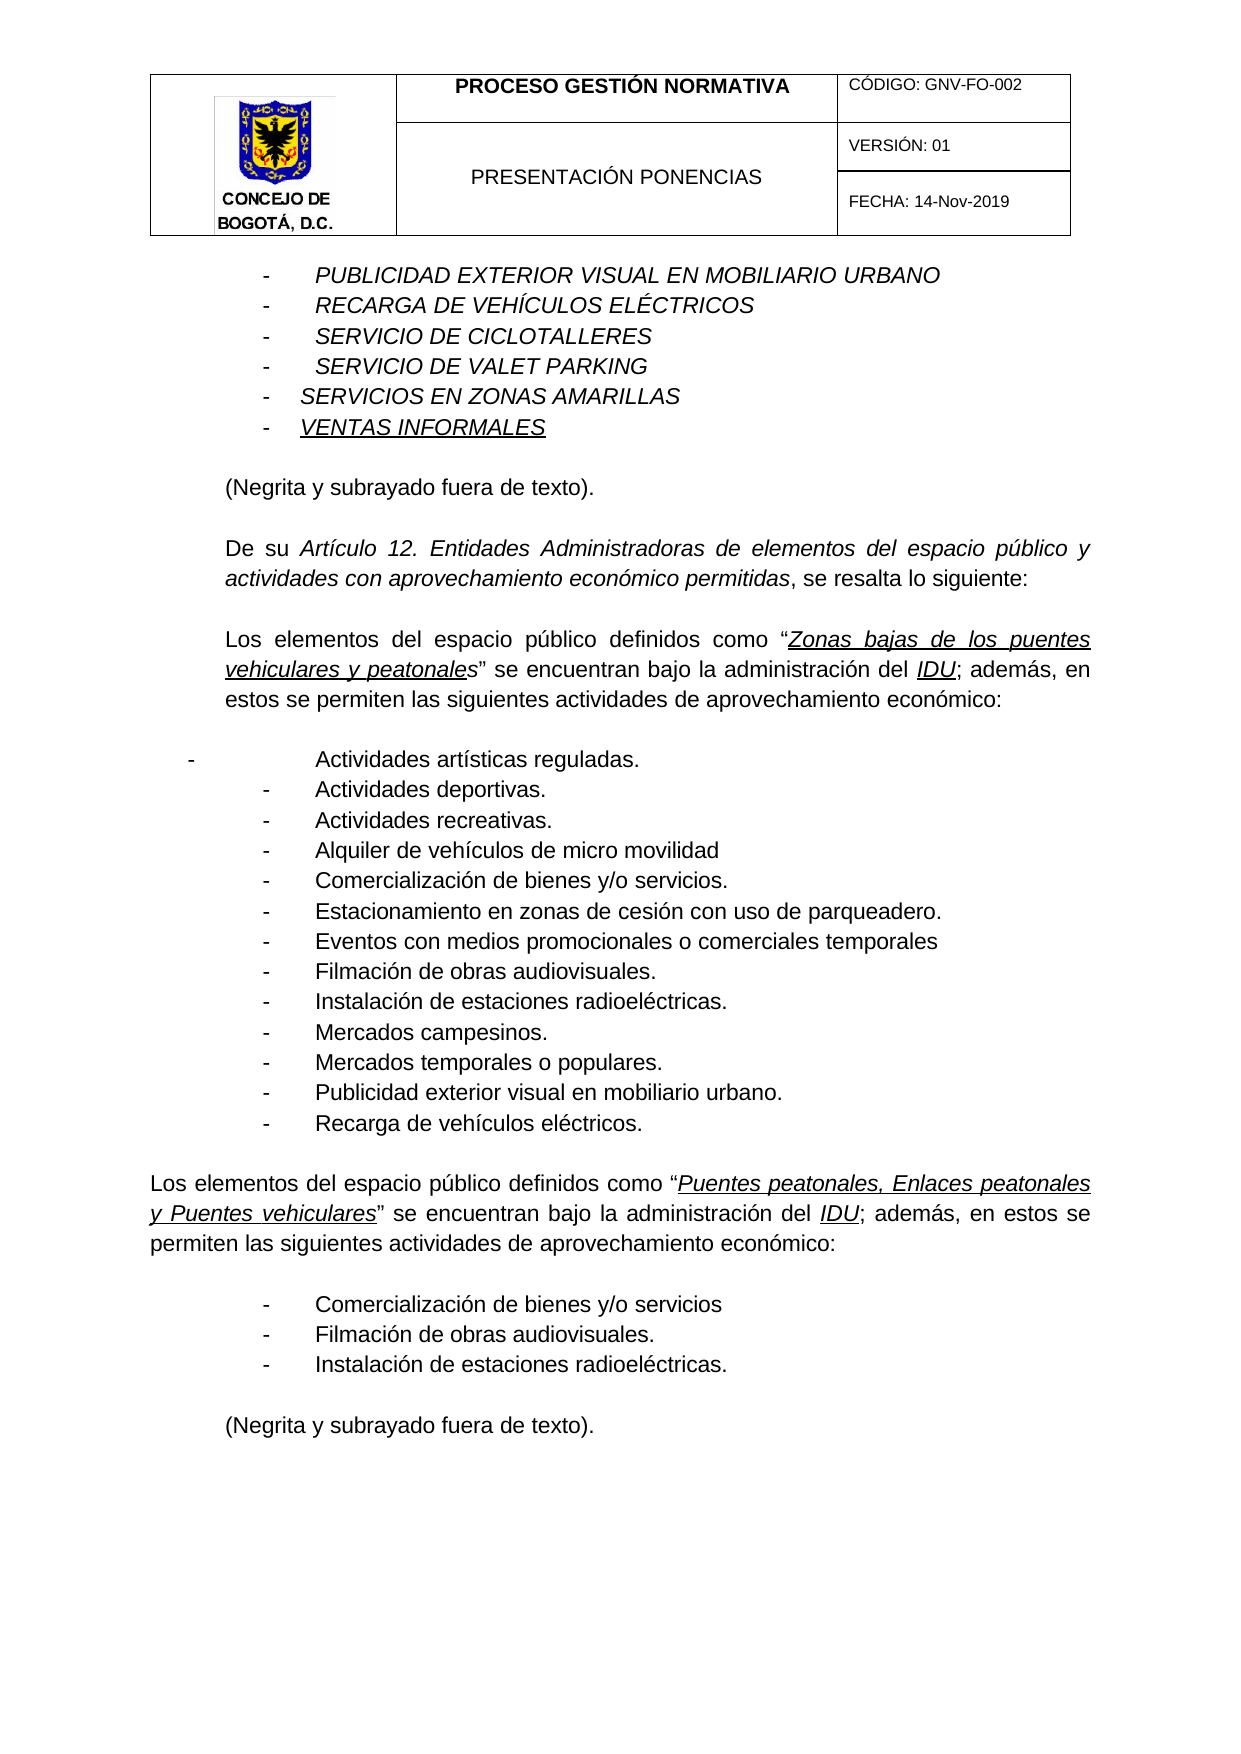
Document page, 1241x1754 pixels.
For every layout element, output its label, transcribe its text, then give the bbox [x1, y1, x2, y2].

table_cell VERSIÓN: 01 [838, 123, 1070, 170]
table_header [151, 75, 396, 235]
list Mercados campesinos. [262, 1019, 1103, 1045]
list PUBLICIDAD EXTERIOR VISUAL EN MOBILIARIO URBANO [262, 262, 1103, 288]
list RECARGA DE VEHÍCULOS ELÉCTRICOS [262, 292, 1103, 319]
list Estacionamiento en zonas de cesión con uso de parqueadero. [262, 898, 1103, 924]
list Mercados temporales o populares. [262, 1049, 1103, 1075]
table_header PROCESO GESTIÓN NORMATIVA [397, 75, 837, 122]
list Instalación de estaciones radioeléctricas. (Negrita y subrayado fuera de texto). [225, 1351, 732, 1438]
list Actividades artísticas reguladas. [150, 746, 1103, 773]
list Filmación de obras audiovisuales. [262, 958, 1103, 984]
list SERVICIO DE VALET PARKING [262, 353, 1103, 379]
table_cell FECHA: 14-Nov-2019 [838, 172, 1070, 235]
list Comercialización de bienes y/o servicios. [262, 867, 1103, 894]
list VENTAS INFORMALES [262, 413, 1103, 440]
list Publicidad exterior visual en mobiliario urbano. [262, 1079, 1103, 1106]
list SERVICIO DE CICLOTALLERES [262, 323, 1103, 349]
list Actividades deportivas. [262, 776, 1103, 803]
list Filmación de obras audiovisuales. [262, 1321, 1103, 1347]
list Eventos con medios promocionales o comerciales temporales [262, 928, 1103, 954]
table_header CÓDIGO: GNV-FO-002 [838, 75, 1070, 122]
table_cell PRESENTACIÓN PONENCIAS [397, 123, 837, 235]
text Los elementos del espacio público definidos como “Zonas bajas de los puentes vehiculares y peatonales” se encuentran bajo la administración del IDU; además, en estos se permiten las siguientes actividades de aprovechamiento económico: [225, 626, 1091, 712]
text Los elementos del espacio público definidos como “Puentes peatonales, Enlaces peatonales y Puentes vehiculares” se encuentran bajo la administración del IDU; además, en estos se permiten las siguientes actividades de aprovechamiento económico: [150, 1170, 1091, 1257]
list Alquiler de vehículos de micro movilidad [262, 837, 1103, 863]
text (Negrita y subrayado fuera de texto). [225, 474, 1103, 501]
list Instalación de estaciones radioeléctricas. [262, 988, 1103, 1015]
list Actividades recreativas. [262, 807, 1103, 833]
list SERVICIOS EN ZONAS AMARILLAS [262, 383, 1103, 409]
list Recarga de vehículos eléctricos. [262, 1109, 1103, 1136]
list Comercialización de bienes y/o servicios [262, 1291, 1103, 1317]
text De su Artículo 12. Entidades Administradoras de elementos del espacio público y actividades con aprovechamiento económico permitidas, se resalta lo siguiente: [225, 535, 1090, 591]
picture [212, 94, 336, 235]
